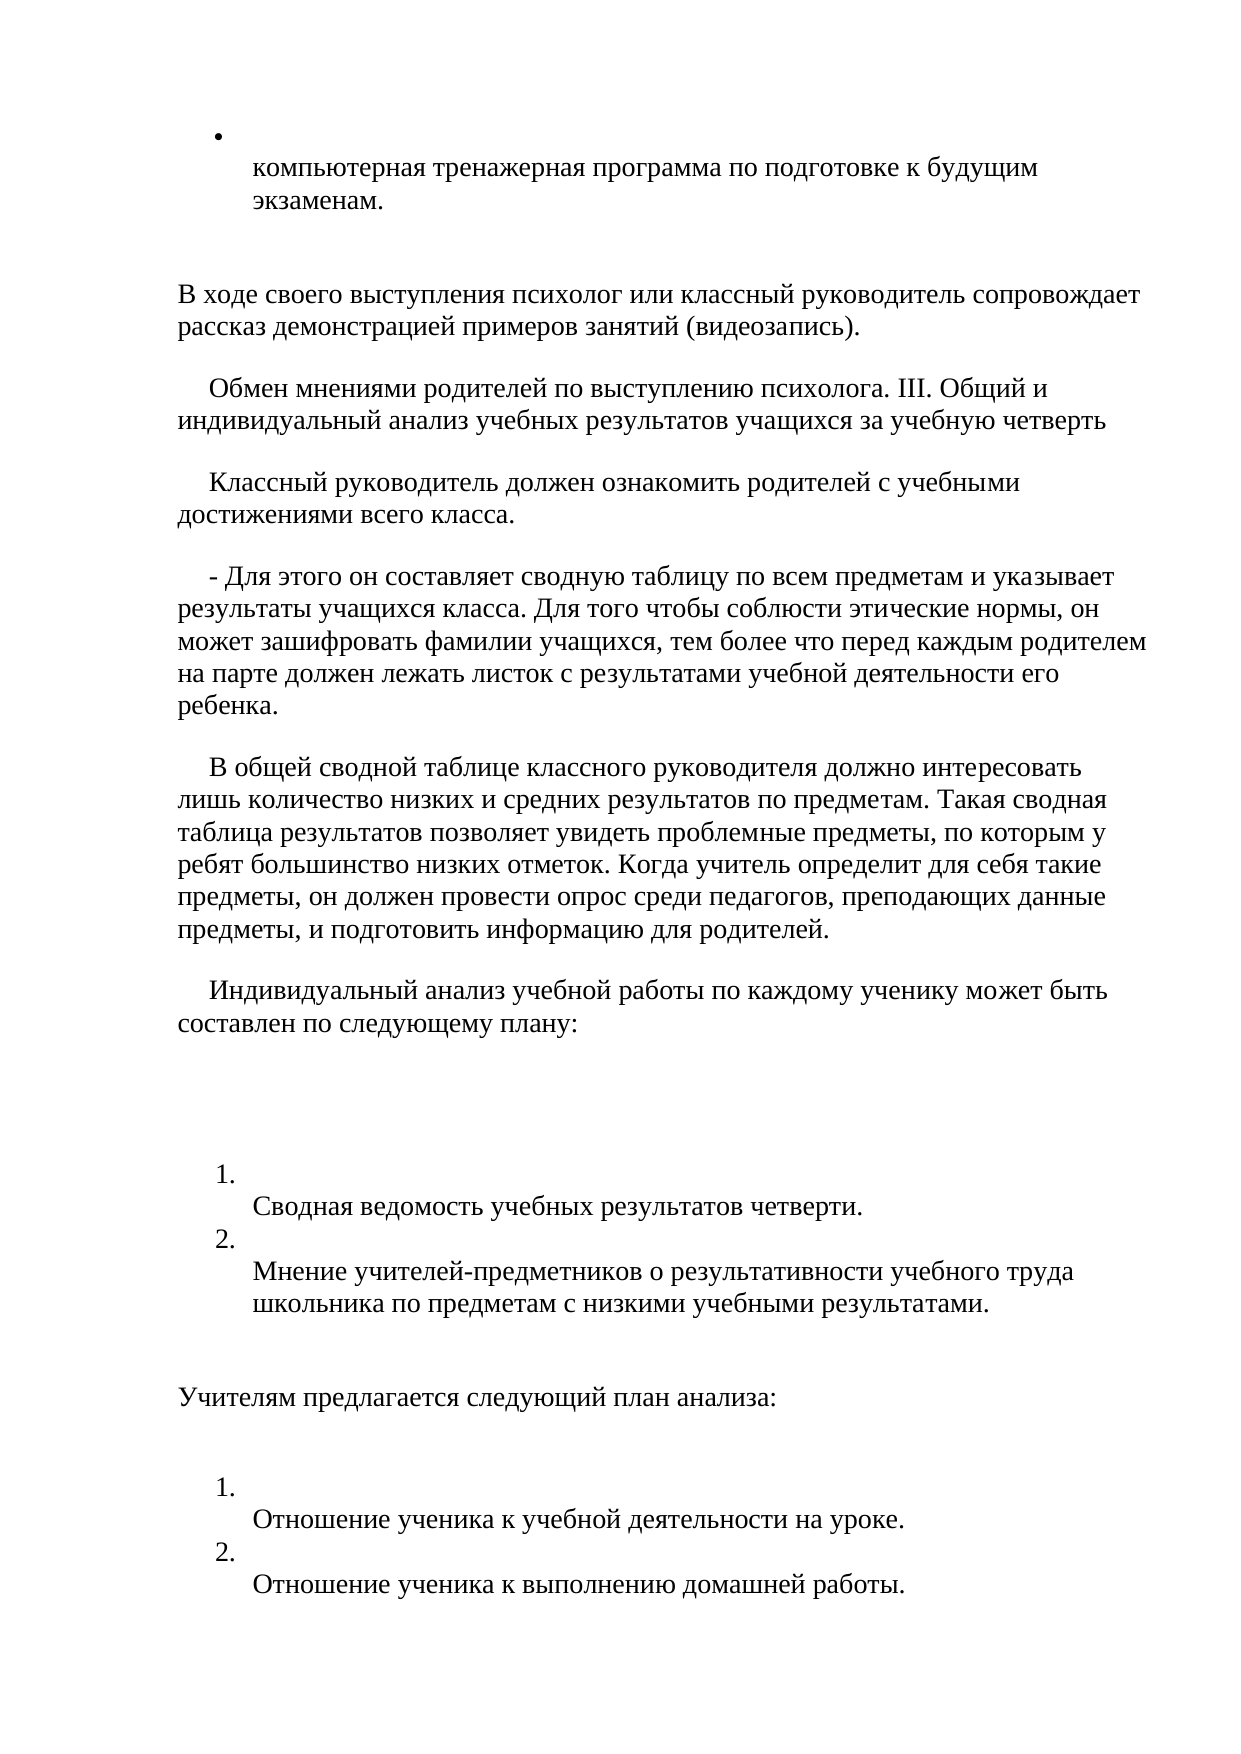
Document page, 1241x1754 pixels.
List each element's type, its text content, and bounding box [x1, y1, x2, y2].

list Мнение учителей-предметников о результативности учебного труда школьника по предметам с низкими учебными результатами. [215, 1222, 1152, 1319]
text Индивидуальный анализ учебной работы по каждому ученику может быть составлен по следующему плану: [177, 973, 1152, 1038]
text Учителям предлагается следующий план анализа: [177, 1348, 1152, 1441]
text Классный руководитель должен ознакомить родителей с учебными достижениями всего класса. [177, 465, 1152, 529]
list Отношение ученика к выполнению домашней работы. [215, 1535, 1152, 1600]
text - Для этого он составляет сводную таблицу по всем предметам и указывает результаты учащихся класса. Для того чтобы соблюсти этические нормы, он может зашифровать фамилии учащихся, тем более что перед каждым родителем на парте должен лежать листок с результатами учебной деятельности его ребенка. [177, 559, 1152, 721]
list компьютерная тренажерная программа по подготовке к будущим экзаменам. [215, 118, 1152, 215]
text В ходе своего выступления психолог или классный руководитель сопровождает рассказ демонстрацией примеров занятий (видеозапись). [177, 244, 1152, 342]
list Отношение ученика к учебной деятельности на уроке. [215, 1470, 1152, 1535]
text В общей сводной таблице классного руководителя должно интересовать лишь количество низких и средних результатов по предметам. Такая сводная таблица результатов позволяет увидеть проблемные предметы, по которым у ребят большинство низких отметок. Когда учитель определит для себя такие предметы, он должен провести опрос среди педагогов, преподающих данные предметы, и подготовить информацию для родителей. [177, 750, 1152, 944]
text Обмен мнениями родителей по выступлению психолога. III. Общий и индивидуальный анализ учебных результатов учащихся за учебную четверть [177, 371, 1152, 436]
list Сводная ведомость учебных результатов четверти. [215, 1157, 1152, 1222]
